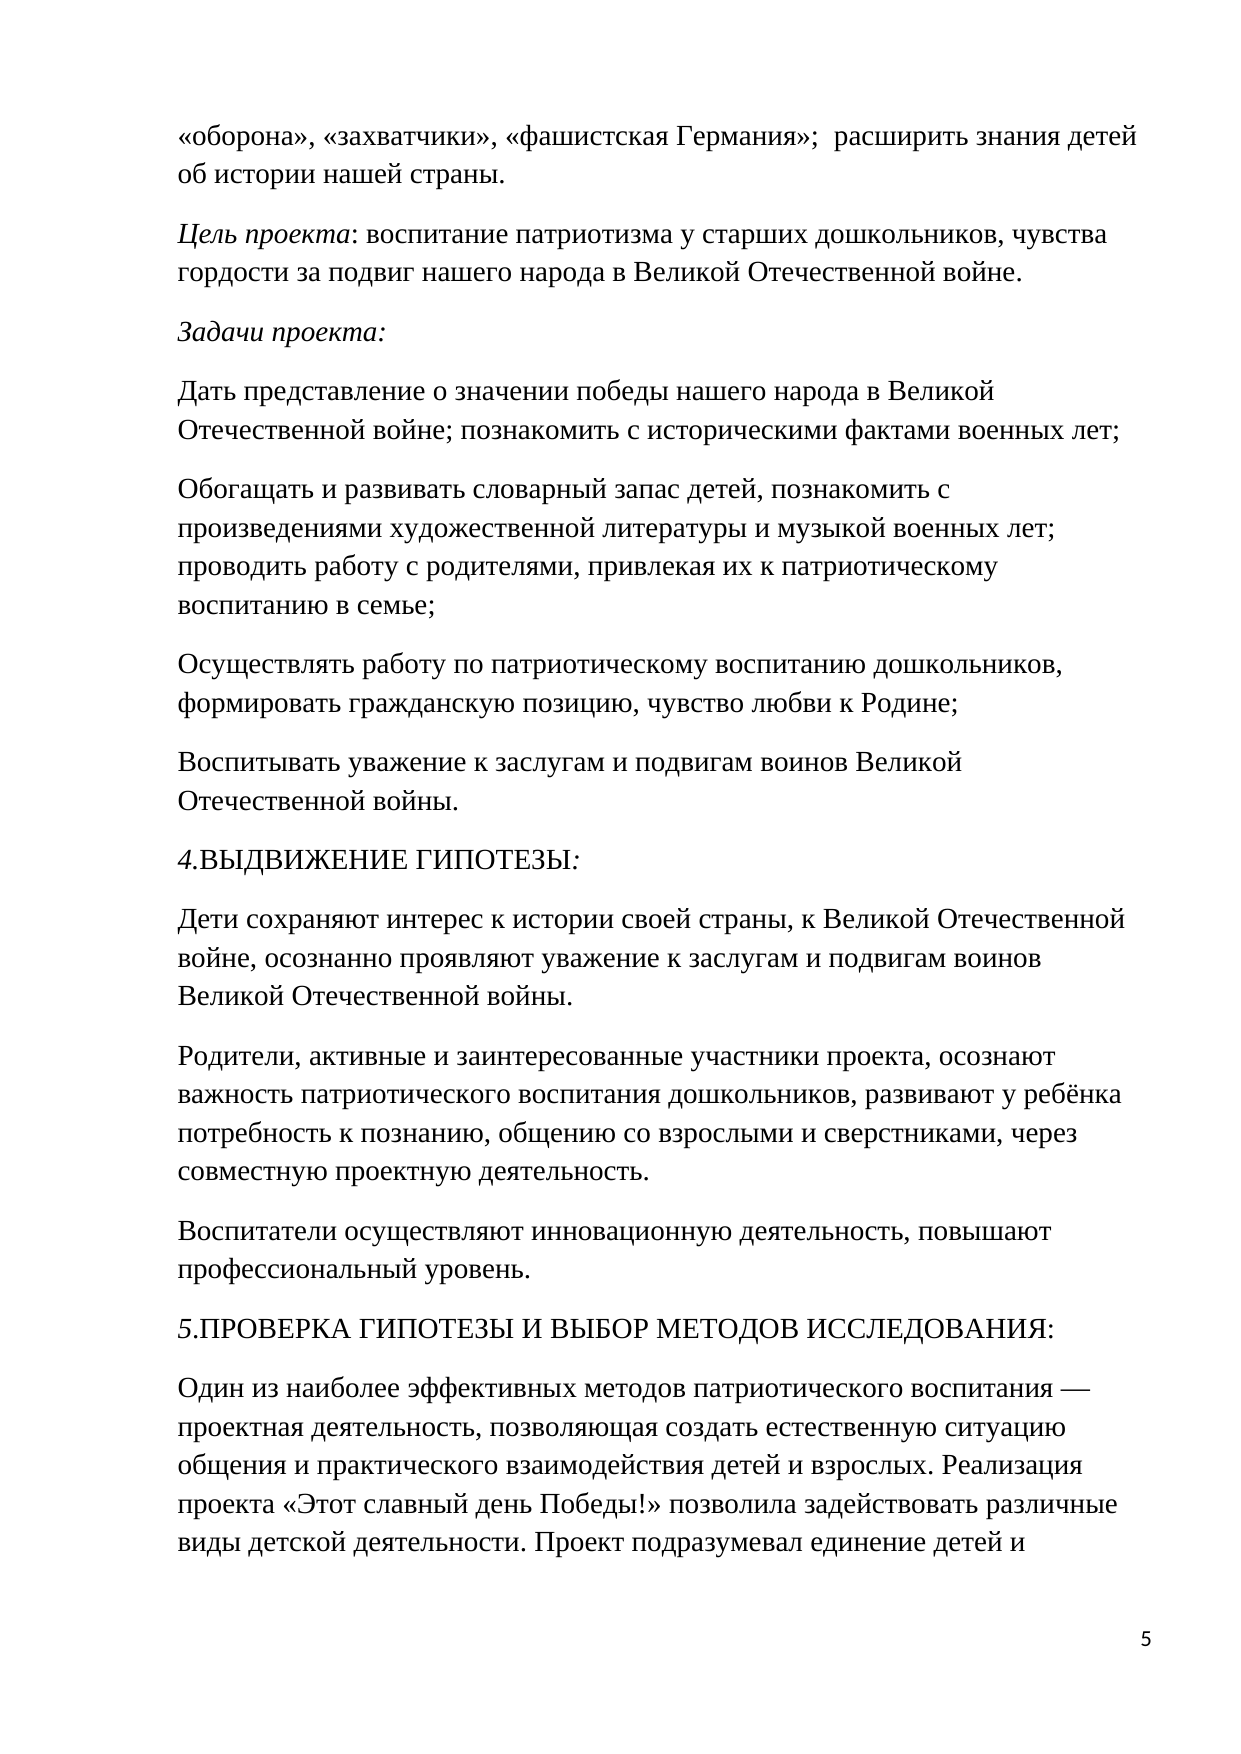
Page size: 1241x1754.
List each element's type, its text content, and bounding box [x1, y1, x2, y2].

text Воспитатели осуществляют инновационную деятельность, повышают профессиональный уровень. [177, 1213, 1152, 1285]
text 5.ПРОВЕРКА ГИПОТЕЗЫ И ВЫБОР МЕТОДОВ ИССЛЕДОВАНИЯ: [177, 1311, 1152, 1344]
text 4.ВЫДВИЖЕНИЕ ГИПОТЕЗЫ: [177, 842, 1152, 876]
text Воспитывать уважение к заслугам и подвигам воинов Великой Отечественной войны. [177, 744, 1152, 816]
text Осуществлять работу по патриотическому воспитанию дошкольников, формировать гражданскую позицию, чувство любви к Родине; [177, 646, 1152, 718]
text Обогащать и развивать словарный запас детей, познакомить с произведениями художественной литературы и музыкой военных лет; проводить работу с родителями, привлекая их к патриотическому воспитанию в семье; [177, 471, 1152, 620]
text Дети сохраняют интерес к истории своей страны, к Великой Отечественной войне, осознанно проявляют уважение к заслугам и подвигам воинов Великой Отечественной войны. [177, 901, 1152, 1012]
text Родители, активные и заинтересованные участники проекта, осознают важность патриотического воспитания дошкольников, развивают у ребёнка потребность к познанию, общению со взрослыми и сверстниками, через совместную проектную деятельность. [177, 1038, 1152, 1187]
text Дать представление о значении победы нашего народа в Великой Отечественной войне; познакомить с историческими фактами военных лет; [177, 373, 1152, 445]
text Задачи проекта: [177, 314, 1152, 347]
text Цель проекта: воспитание патриотизма у старших дошкольников, чувства гордости за подвиг нашего народа в Великой Отечественной войне. [177, 216, 1152, 288]
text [177, 1370, 1152, 1558]
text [177, 118, 1152, 190]
